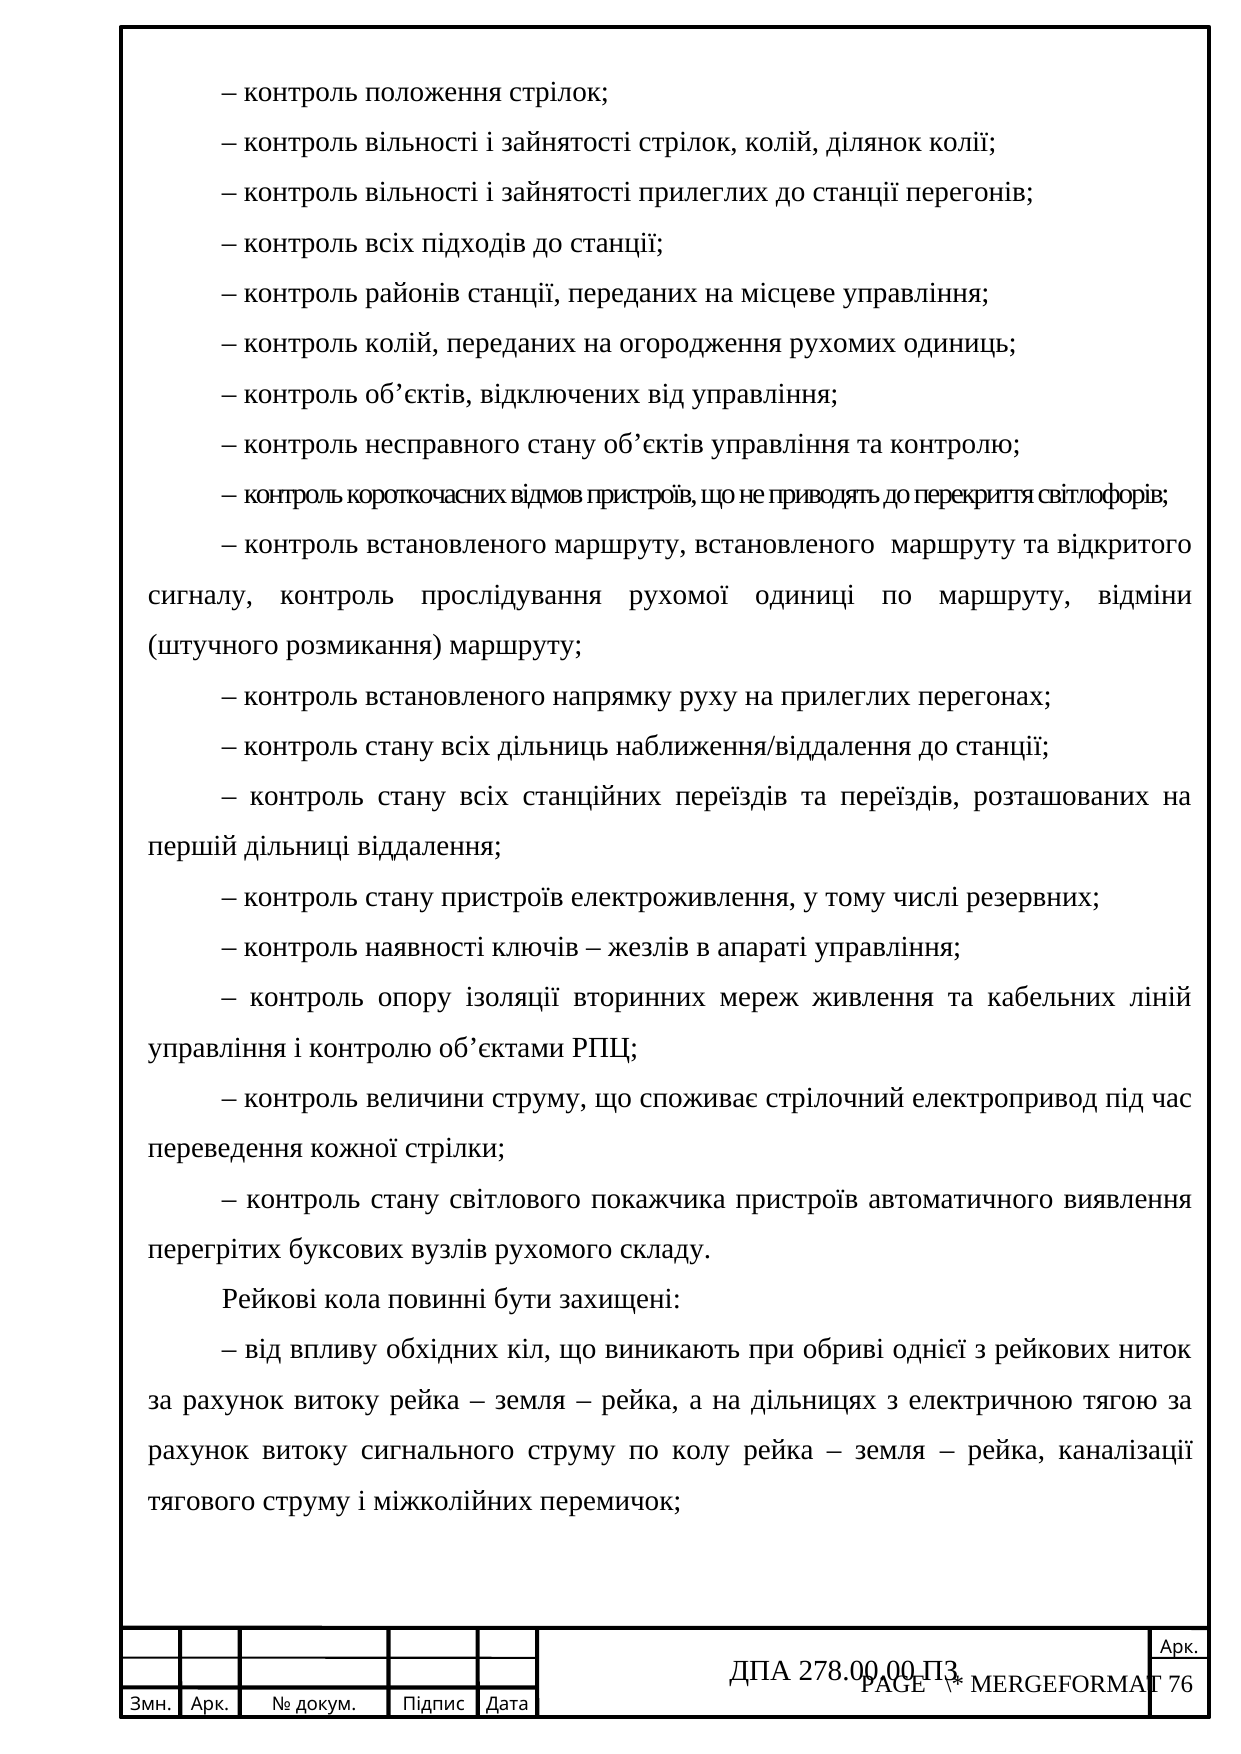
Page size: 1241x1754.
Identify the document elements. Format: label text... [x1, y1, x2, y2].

text – контроль величини струму, що споживає стрілочний електропривод під час переведення кожної стрілки; [148, 1080, 1193, 1164]
text – контроль опору ізоляції вторинних мереж живлення та кабельних ліній управління і контролю об’єктами РПЦ; [148, 979, 1193, 1063]
text – контроль короткочасних відмов пристроїв, що не приводять до перекриття світлофорів; [148, 476, 1193, 510]
text – від впливу обхідних кіл, що виникають при обриві однієї з рейкових ниток за рахунок витоку рейка – земля – рейка, а на дільницях з електричною тягою за рахунок витоку сигнального струму по колу рейка – земля – рейка, каналізації тягового струму і міжколійних перемичок; [148, 1332, 1193, 1516]
text – контроль всіх підходів до станції; [148, 225, 1193, 258]
text – контроль стану світлового покажчика пристроїв автоматичного виявлення перегрітих буксових вузлів рухомого складу. [148, 1181, 1193, 1264]
text – контроль вільності і зайнятості прилеглих до станції перегонів; [148, 174, 1193, 208]
text – контроль встановленого маршруту, встановленого маршруту та відкритого сигналу, контроль прослідування рухомої одиниці по маршруту, відміни (штучного розмикання) маршруту; [148, 527, 1193, 661]
text – контроль встановленого напрямку руху на прилеглих перегонах; [148, 678, 1193, 711]
text – контроль районів станції, переданих на місцеве управління; [222, 275, 1193, 309]
text – контроль положення стрілок; [148, 74, 1193, 107]
text – контроль несправного стану об’єктів управління та контролю; [148, 426, 1193, 459]
text – контроль стану всіх станційних переїздів та переїздів, розташованих на першій дільниці віддалення; [148, 778, 1193, 862]
text – контроль стану всіх дільниць наближення/віддалення до станції; [148, 728, 1193, 761]
text – контроль стану пристроїв електроживлення, у тому числі резервних; [148, 879, 1193, 912]
text – контроль колій, переданих на огородження рухомих одиниць; [148, 325, 1193, 359]
text – контроль вільності і зайнятості стрілок, колій, ділянок колії; [148, 124, 1193, 158]
text – контроль об’єктів, відключених від управління; [148, 376, 1193, 409]
text Рейкові кола повинні бути захищені: [148, 1281, 1193, 1315]
text – контроль наявності ключів – жезлів в апараті управління; [148, 929, 1193, 963]
